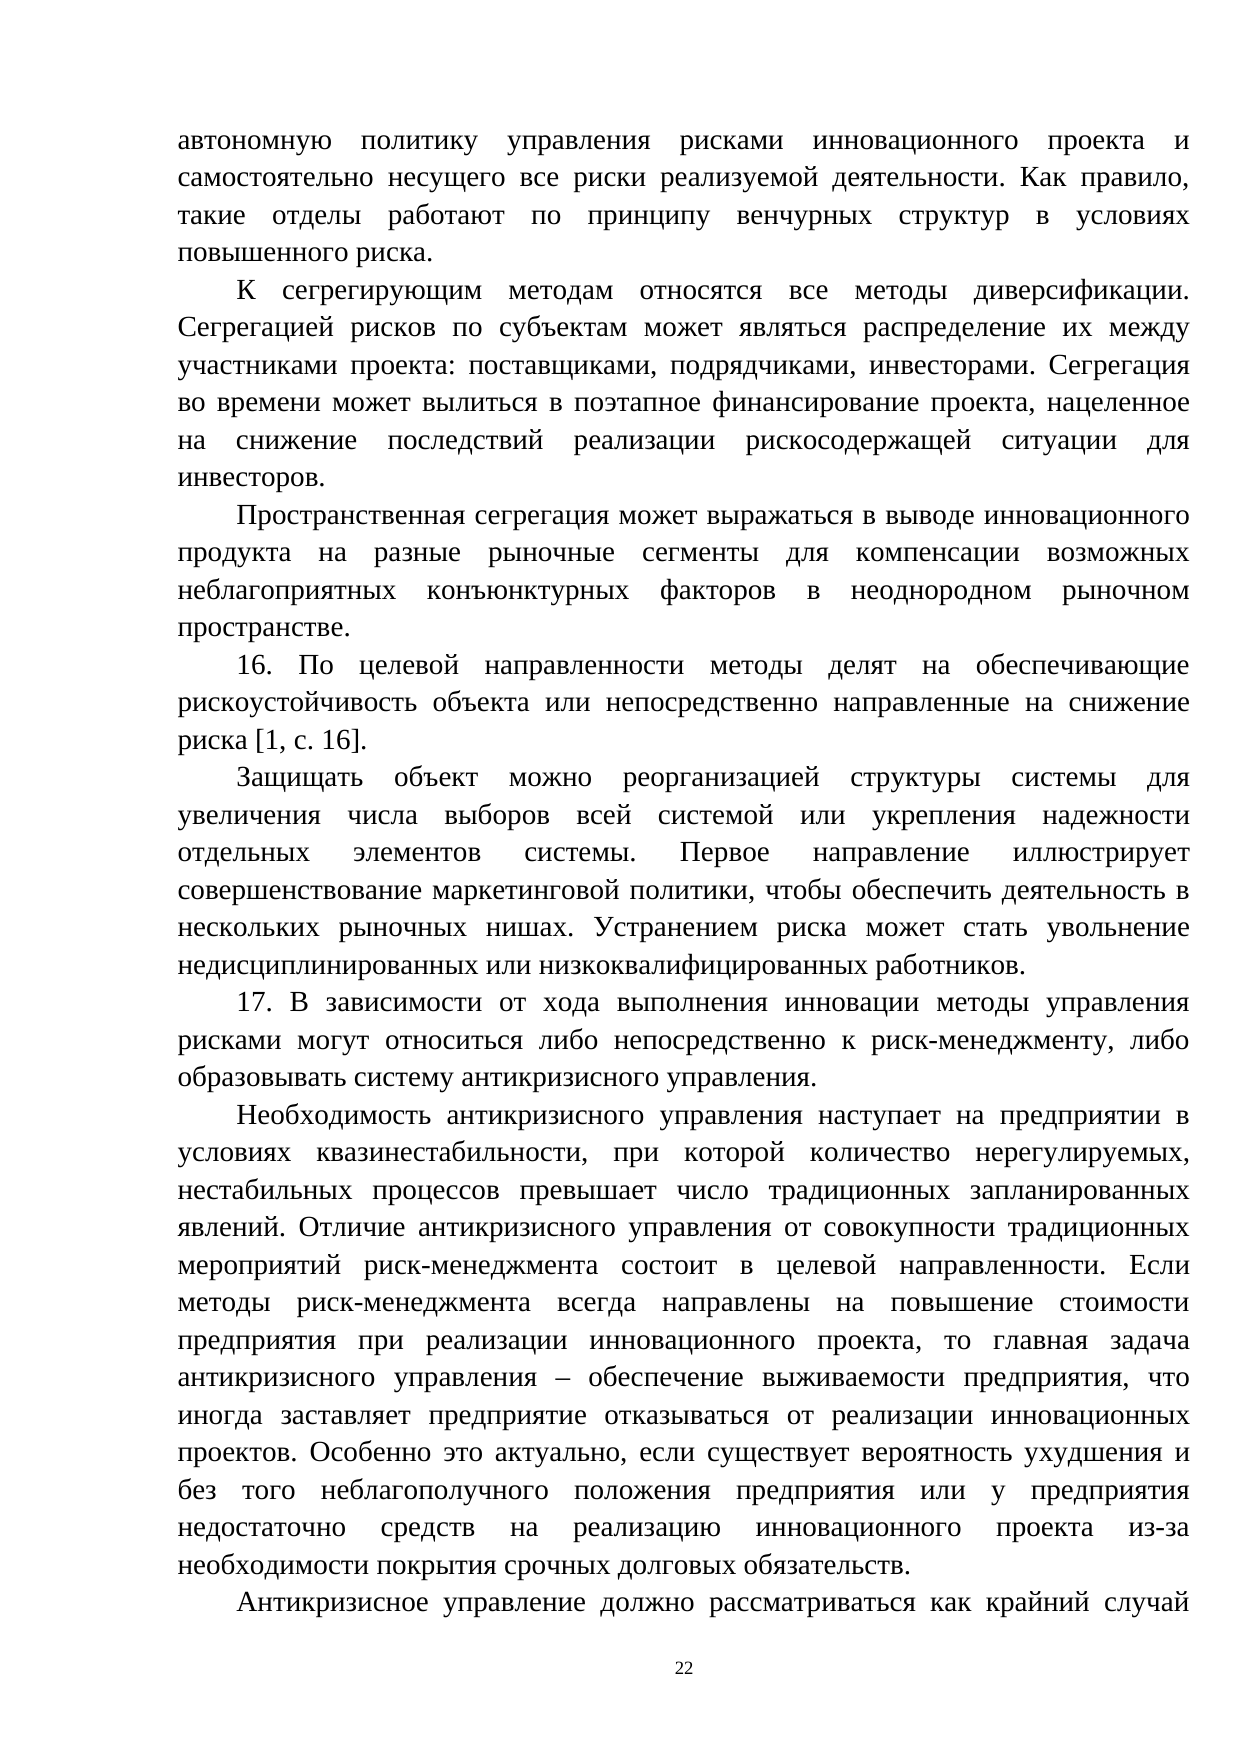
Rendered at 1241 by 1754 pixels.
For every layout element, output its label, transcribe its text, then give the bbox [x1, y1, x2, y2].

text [177, 118, 1191, 268]
text 16. По целевой направленности методы делят на обеспечивающие рискоустойчивость объекта или непосредственно направленные на снижение риска [1, с. 16]. [177, 643, 1191, 756]
text Необходимость антикризисного управления наступает на предприятии в условиях квазинестабильности, при которой количество нерегулируемых, нестабильных процессов превышает число традиционных запланированных явлений. Отличие антикризисного управления от совокупности традиционных мероприятий риск-менеджмента состоит в целевой направленности. Если методы риск-менеджмента всегда направлены на повышение стоимости предприятия при реализации инновационного проекта, то главная задача антикризисного управления – обеспечение выживаемости предприятия, что иногда заставляет предприятие отказываться от реализации инновационных проектов. Особенно это актуально, если существует вероятность ухудшения и без того неблагополучного положения предприятия или у предприятия недостаточно средств на реализацию инновационного проекта из-за необходимости покрытия срочных долговых обязательств. [177, 1093, 1191, 1581]
text 17. В зависимости от хода выполнения инновации методы управления рисками могут относиться либо непосредственно к риск-менеджменту, либо образовывать систему антикризисного управления. [177, 981, 1191, 1093]
text Защищать объект можно реорганизацией структуры системы для увеличения числа выборов всей системой или укрепления надежности отдельных элементов системы. Первое направление иллюстрирует совершенствование маркетинговой политики, чтобы обеспечить деятельность в нескольких рыночных нишах. Устранением риска может стать увольнение недисциплинированных или низкоквалифицированных работников. [177, 756, 1191, 981]
text К сегрегирующим методам относятся все методы диверсификации. Сегрегацией рисков по субъектам может являться распределение их между участниками проекта: поставщиками, подрядчиками, инвесторами. Сегрегация во времени может вылиться в поэтапное финансирование проекта, нацеленное на снижение последствий реализации рискосодержащей ситуации для инвесторов. [177, 268, 1191, 493]
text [177, 1581, 1191, 1618]
text Пространственная сегрегация может выражаться в выводе инновационного продукта на разные рыночные сегменты для компенсации возможных неблагоприятных конъюнктурных факторов в неоднородном рыночном пространстве. [177, 493, 1191, 643]
